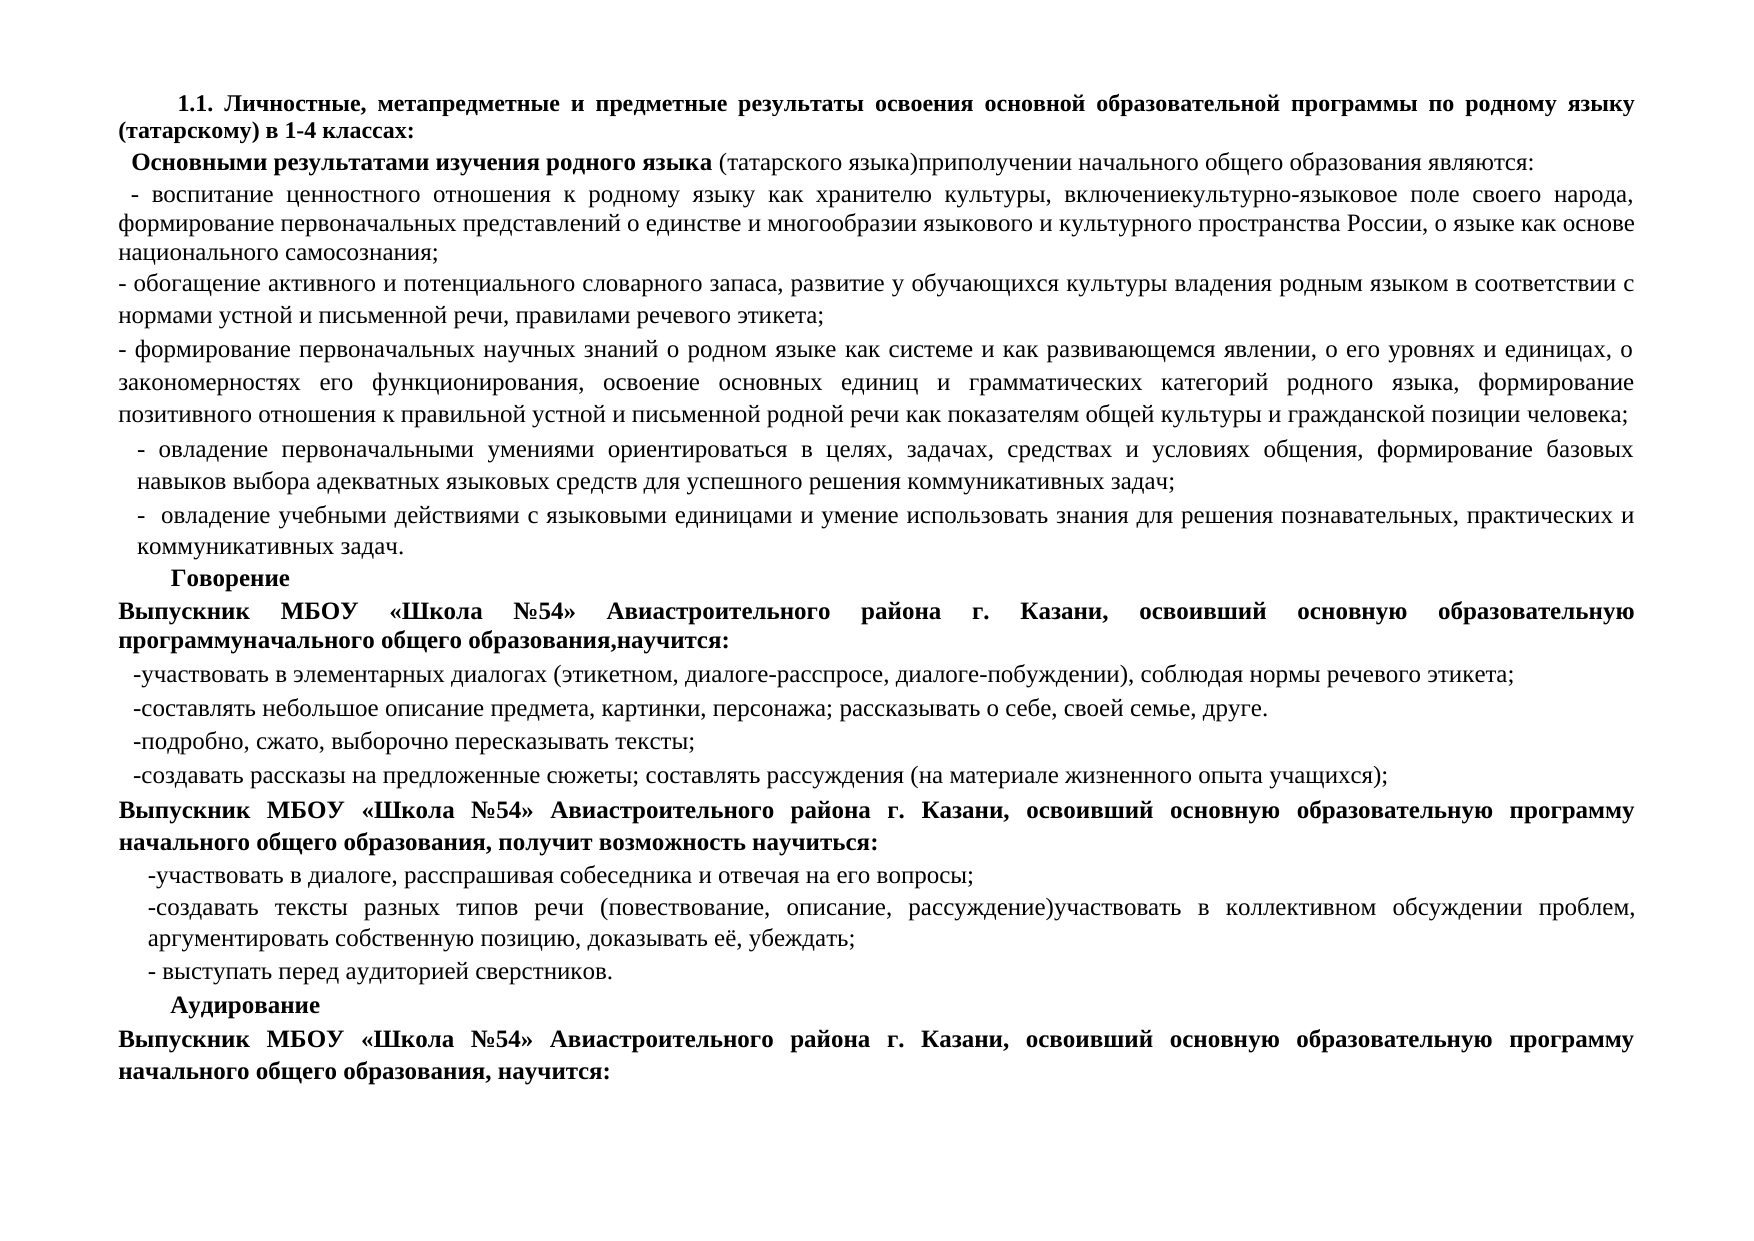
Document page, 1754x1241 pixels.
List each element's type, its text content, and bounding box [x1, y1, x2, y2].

text Выпускник МБОУ «Школа №54» Авиастроительного района г. Казани, освоивший основную образовательную программуначального общего образования,научится: [118, 596, 1636, 653]
text - выступать перед аудиторией сверстников. [148, 956, 1637, 985]
text -участвовать в диалоге, расспрашивая собеседника и отвечая на его вопросы; [148, 860, 1637, 889]
text -создавать тексты разных типов речи (повествование, описание, рассуждение)участвовать в коллективном обсуждении проблем, аргументировать собственную позицию, доказывать её, убеждать; [148, 892, 1637, 952]
text Аудирование [170, 990, 1636, 1019]
text Выпускник МБОУ «Школа №54» Авиастроительного района г. Казани, освоивший основную образовательную программу начального общего образования, получит возможность научиться: [118, 795, 1636, 856]
text -участвовать в элементарных диалогах (этикетном, диалоге-расспросе, диалоге-побуждении), соблюдая нормы речевого этикета; [133, 659, 1636, 687]
text Основными результатами изучения родного языка (татарского языка)приполучении начального общего образования являются: [118, 147, 1636, 175]
text - овладение первоначальными умениями ориентироваться в целях, задачах, средствах и условиях общения, формирование базовых навыков выбора адекватных языковых средств для успешного решения коммуникативных задач; [137, 434, 1636, 494]
text -составлять небольшое описание предмета, картинки, персонажа; рассказывать о себе, своей семье, друге. [133, 693, 1340, 722]
text - овладение учебными действиями с языковыми единицами и умение использовать знания для решения познавательных, практических и коммуникативных задач. [137, 500, 1636, 560]
text - обогащение активного и потенциального словарного запаса, развитие у обучающихся культуры владения родным языком в соответствии с нормами устной и письменной речи, правилами речевого этикета; [118, 268, 1636, 328]
text - воспитание ценностного отношения к родному языку как хранителю культуры, включениекультурно-языковое поле своего народа, формирование первоначальных представлений о единстве и многообразии языкового и культурного пространства России, о языке как основе национального самосознания; [118, 179, 1636, 266]
text Выпускник МБОУ «Школа №54» Авиастроительного района г. Казани, освоивший основную образовательную программу начального общего образования, научится: [118, 1024, 1636, 1084]
text -подробно, сжато, выборочно пересказывать тексты; [133, 726, 1636, 755]
text -создавать рассказы на предложенные сюжеты; составлять рассуждения (на материале жизненного опыта учащихся); [133, 761, 1563, 789]
text 1.1. Личностные, метапредметные и предметные результаты освоения основной образовательной программы по родному языку (татарскому) в 1-4 классах: [118, 89, 1636, 144]
text - формирование первоначальных научных знаний о родном языке как системе и как развивающемся явлении, о его уровнях и единицах, о закономерностях его функционирования, освоение основных единиц и грамматических категорий родного языка, формирование позитивного отношения к правильной устной и письменной родной речи как показателям общей культуры и гражданской позиции человека; [118, 334, 1636, 428]
text Говорение [171, 563, 1636, 592]
